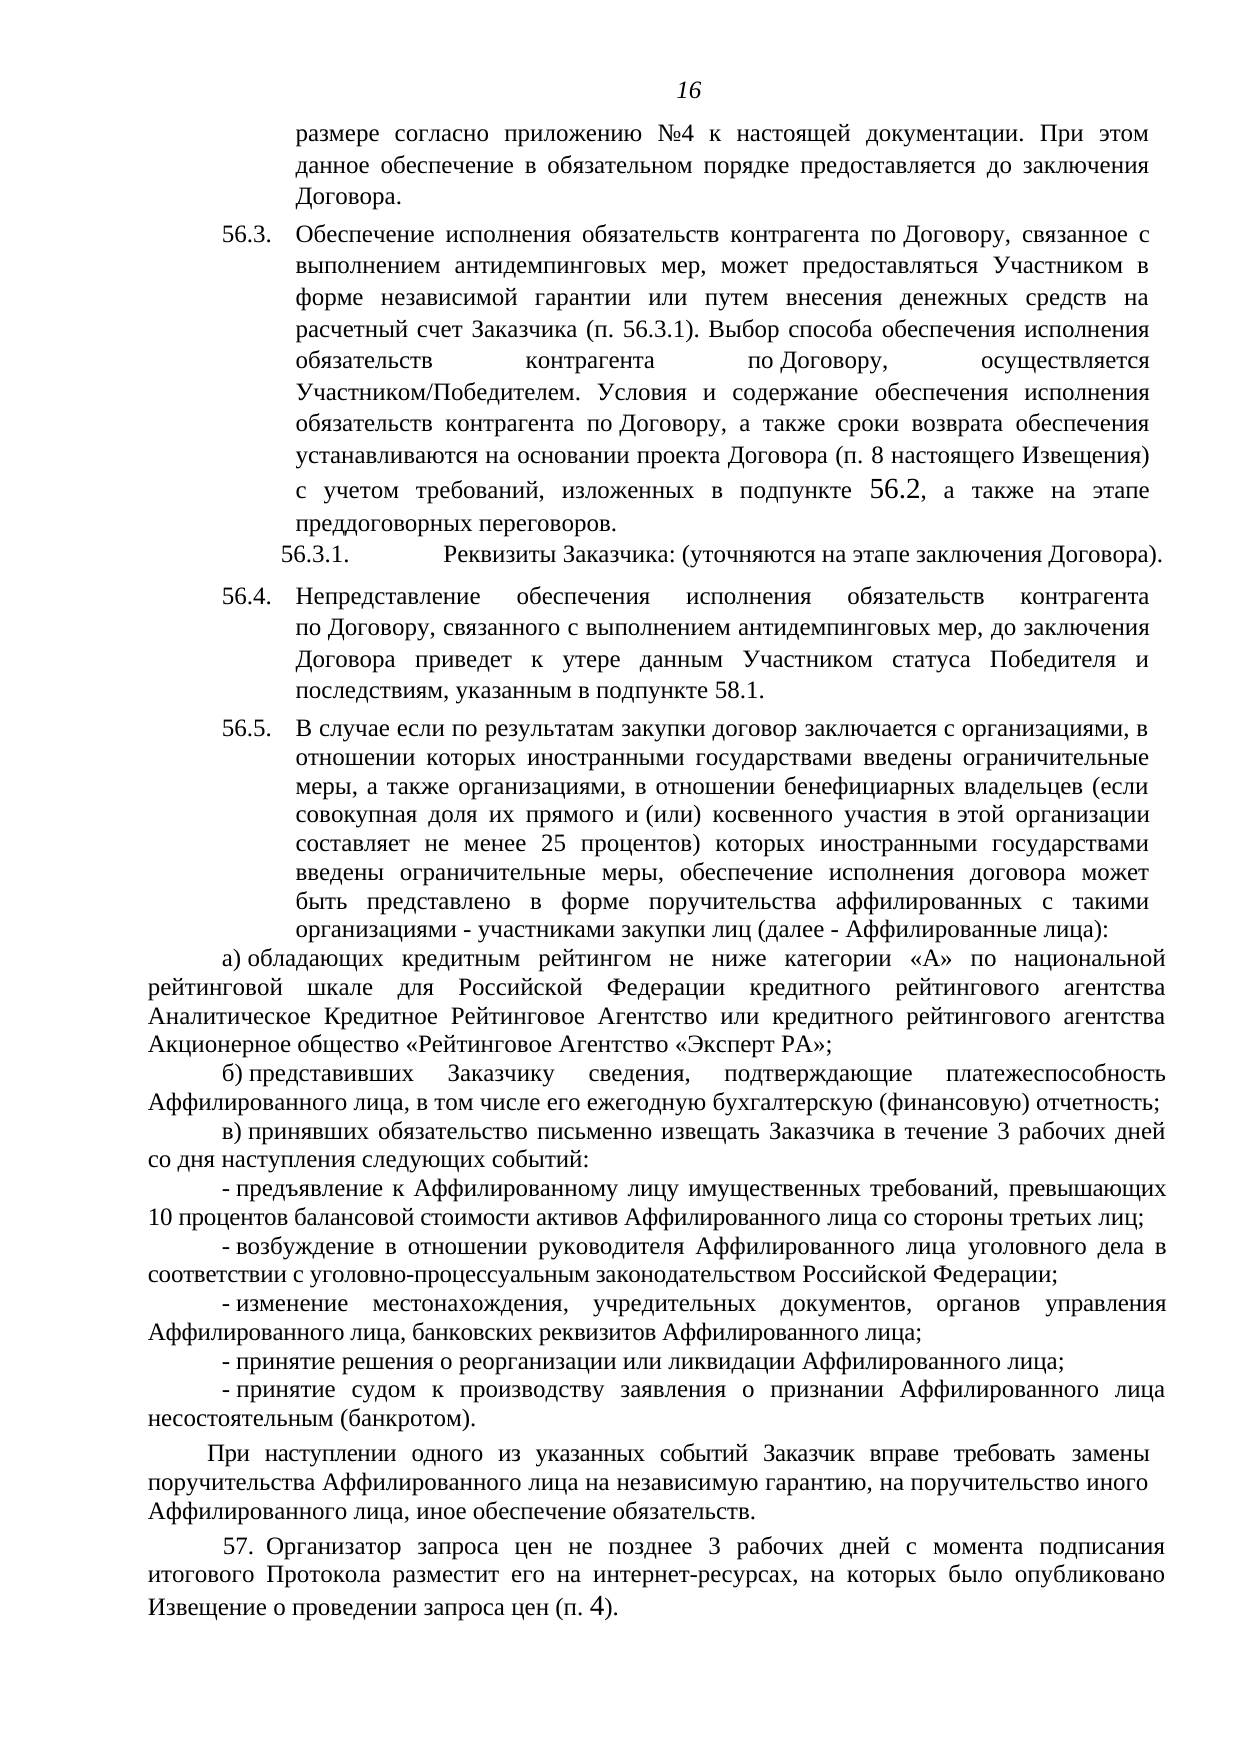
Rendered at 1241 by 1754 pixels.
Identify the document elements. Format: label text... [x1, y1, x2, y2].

list Организатор запроса цен не позднее 3 рабочих дней с момента подписания итогового Протокола разместит его на интернет-ресурсах, на которых было опубликовано Извещение о проведении запроса цен (п. 4). [148, 1531, 1166, 1622]
list принятие решения о реорганизации или ликвидации Аффилированного лица; [148, 1346, 1166, 1374]
text - принятие судом к производству заявления о признании Аффилированного лица несостоятельным (банкротом). [148, 1374, 1166, 1432]
text а) обладающих кредитным рейтингом не ниже категории «А» по национальной рейтинговой шкале для Российской Федерации кредитного рейтингового агентства Аналитическое Кредитное Рейтинговое Агентство или кредитного рейтингового агентства Акционерное общество «Рейтинговое Агентство «Эксперт РА»; [148, 943, 1166, 1058]
list Непредставление обеспечения исполнения обязательств контрагента по Договору, связанного с выполнением антидемпинговых мер, до заключения Договора приведет к утере данным Участником статуса Победителя и последствиям, указанным в подпункте 58.1. [222, 581, 1150, 704]
text При наступлении одного из указанных событий Заказчик вправе требовать замены поручительства Аффилированного лица на независимую гарантию, на поручительство иного Аффилированного лица, иное обеспечение обязательств. [148, 1438, 1150, 1524]
list изменение местонахождения, учредительных документов, органов управления Аффилированного лица, банковских реквизитов Аффилированного лица; [148, 1288, 1166, 1346]
text б) представивших Заказчику сведения, подтверждающие платежеспособность Аффилированного лица, в том числе его ежегодную бухгалтерскую (финансовую) отчетность; [148, 1058, 1166, 1116]
list Обеспечение исполнения обязательств контрагента по Договору, связанное с выполнением антидемпинговых мер, может предоставляться Участником в форме независимой гарантии или путем внесения денежных средств на расчетный счет Заказчика (п. 56.3.1). Выбор способа обеспечения исполнения обязательств контрагента по Договору, осуществляется Участником/Победителем. Условия и содержание обеспечения исполнения обязательств контрагента по Договору, а также сроки возврата обеспечения устанавливаются на основании проекта Договора (п. 8 настоящего Извещения) с учетом требований, изложенных в подпункте 56.2, а также на этапе преддоговорных переговоров. [222, 219, 1150, 537]
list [222, 118, 1150, 210]
text в) принявших обязательство письменно извещать Заказчика в течение 3 рабочих дней со дня наступления следующих событий: [148, 1116, 1166, 1173]
list предъявление к Аффилированному лицу имущественных требований, превышающих 10 процентов балансовой стоимости активов Аффилированного лица со стороны третьих лиц; [148, 1173, 1166, 1231]
list возбуждение в отношении руководителя Аффилированного лица уголовного дела в соответствии с уголовно-процессуальным законодательством Российской Федерации; [148, 1231, 1166, 1288]
list В случае если по результатам закупки договор заключается с организациями, в отношении которых иностранными государствами введены ограничительные меры, а также организациями, в отношении бенефициарных владельцев (если совокупная доля их прямого и (или) косвенного участия в этой организации составляет не менее 25 процентов) которых иностранными государствами введены ограничительные меры, обеспечение исполнения договора может быть представлено в форме поручительства аффилированных с такими организациями - участниками закупки лиц (далее - Аффилированные лица): [222, 713, 1150, 943]
list Реквизиты Заказчика: (уточняются на этапе заключения Договора). [281, 539, 1166, 568]
